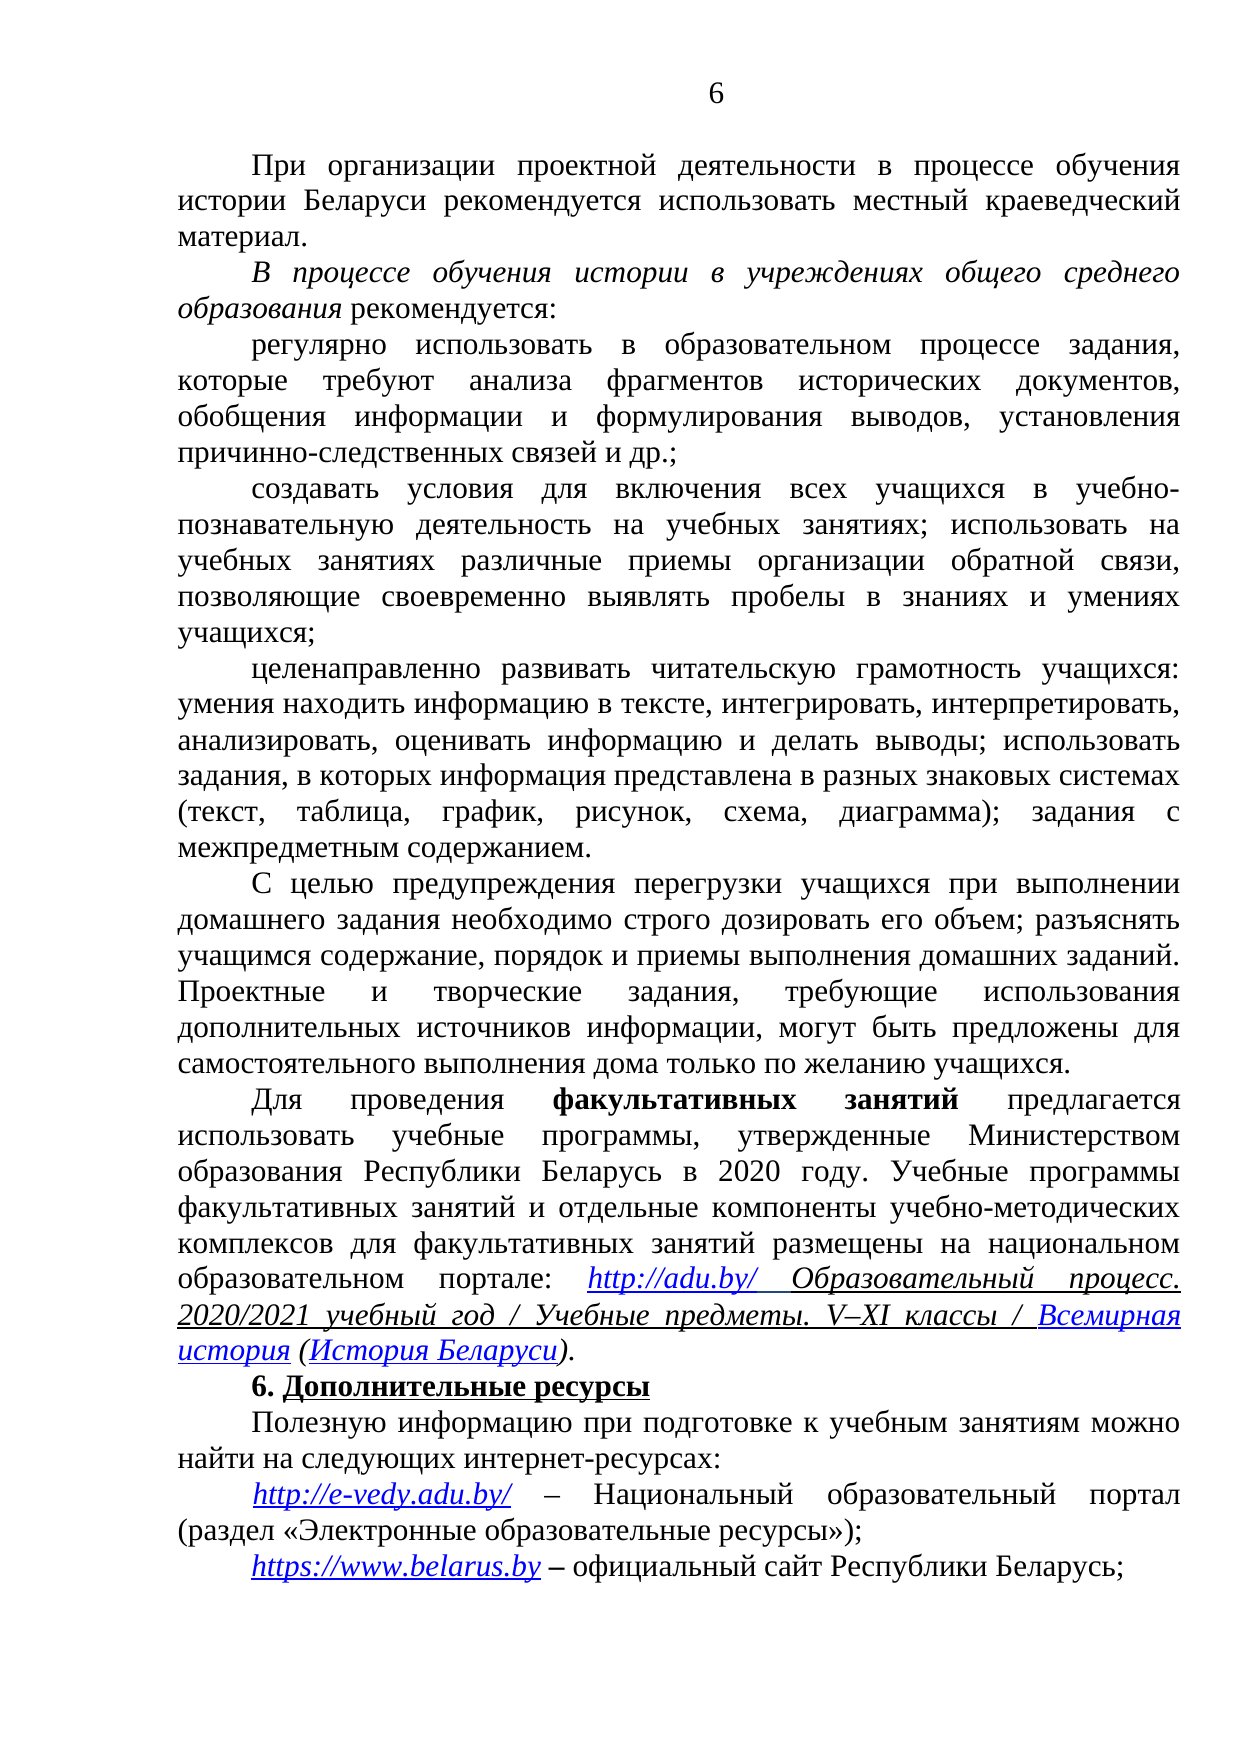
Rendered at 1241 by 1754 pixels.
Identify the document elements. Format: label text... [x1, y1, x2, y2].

text https://www.belarus.by – официальный сайт Республики Беларусь; [177, 1547, 1181, 1583]
text http://e-vedy.adu.by/ – Национальный образовательный портал (раздел «Электронные образовательные ресурсы»); [177, 1475, 1181, 1547]
text С целью предупреждения перегрузки учащихся при выполнении домашнего задания необходимо строго дозировать его объем; разъяснять учащимся содержание, порядок и приемы выполнения домашних заданий. Проектные и творческие задания, требующие использования дополнительных источников информации, могут быть предложены для самостоятельного выполнения дома только по желанию учащихся. [177, 864, 1181, 1080]
text целенаправленно развивать читательскую грамотность учащихся: умения находить информацию в тексте, интегрировать, интерпретировать, анализировать, оценивать информацию и делать выводы; использовать задания, в которых информация представлена в разных знаковых системах (текст, таблица, график, рисунок, схема, диаграмма); задания с межпредметным содержанием. [177, 649, 1181, 864]
text регулярно использовать в образовательном процессе задания, которые требуют анализа фрагментов исторических документов, обобщения информации и формулирования выводов, установления причинно-следственных связей и др.; [177, 325, 1181, 469]
text Полезную информацию при подготовке к учебным занятиям можно найти на следующих интернет-ресурсах: [177, 1403, 1181, 1475]
text создавать условия для включения всех учащихся в учебно-познавательную деятельность на учебных занятиях; использовать на учебных занятиях различные приемы организации обратной связи, позволяющие своевременно выявлять пробелы в знаниях и умениях учащихся; [177, 469, 1181, 649]
text Для проведения факультативных занятий предлагается использовать учебные программы, утвержденные Министерством образования Республики Беларусь в 2020 году. Учебные программы факультативных занятий и отдельные компоненты учебно-методических комплексов для факультативных занятий размещены на национальном образовательном портале: http://adu.by/ Образовательный процесс. 2020/2021 учебный год / Учебные предметы. V–XI классы / Всемирная история (История Беларуси). [177, 1080, 1181, 1327]
text 6. Дополнительные ресурсы [177, 1368, 1181, 1403]
text При организации проектной деятельности в процессе обучения истории Беларуси рекомендуется использовать местный краеведческий материал. [177, 146, 1181, 253]
text В процессе обучения истории в учреждениях общего среднего образования рекомендуется: [177, 253, 1181, 325]
text Для проведения факультативных занятий предлагается использовать учебные программы, утвержденные Министерством образования Республики Беларусь в 2020 году. Учебные программы факультативных занятий и отдельные компоненты учебно-методических комплексов для факультативных занятий размещены на национальном образовательном портале: http://adu.by/ Образовательный процесс. 2020/2021 учебный год / Учебные предметы. V–XI классы / Всемирная история (История Беларуси). [177, 1328, 1181, 1368]
